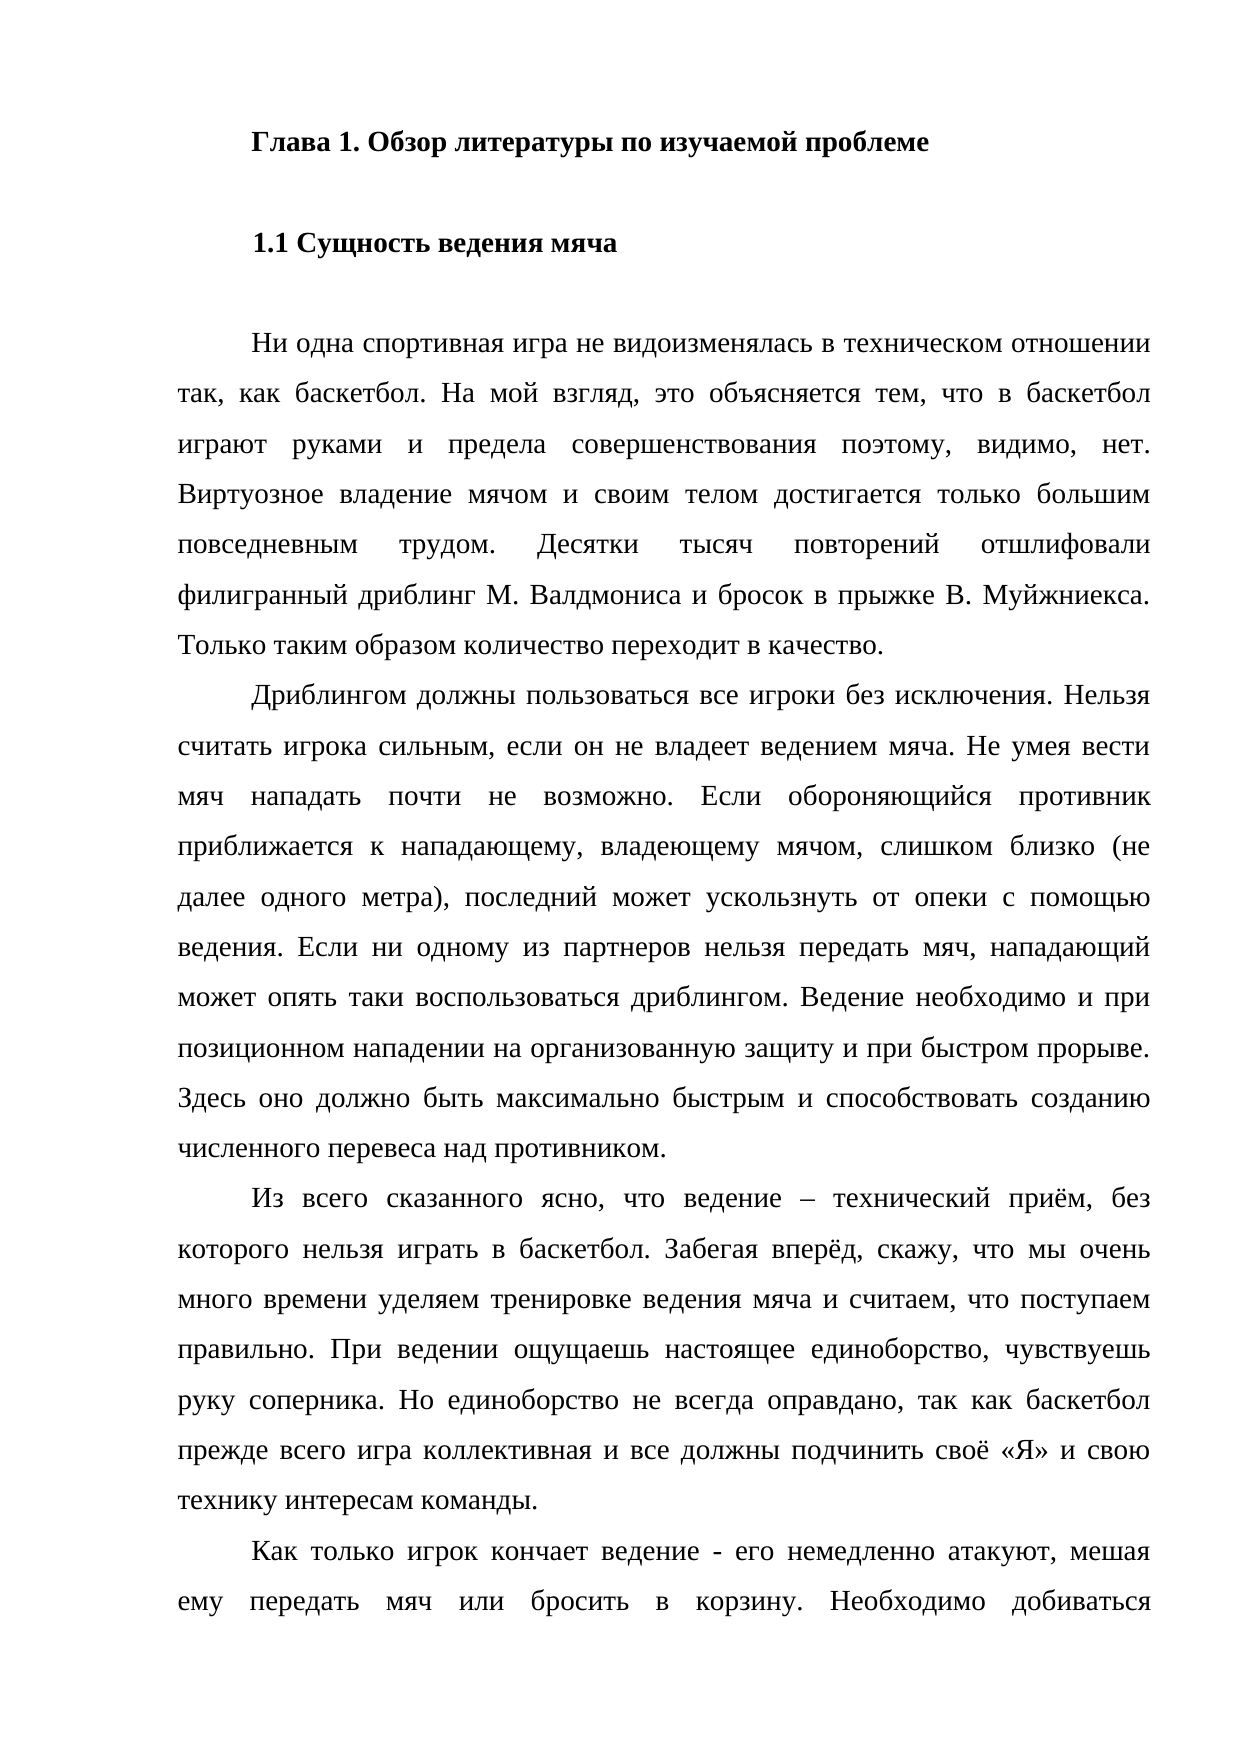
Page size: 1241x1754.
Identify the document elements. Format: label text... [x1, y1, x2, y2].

text Дриблингом должны пользоваться все игроки без исключения. Нельзя считать игрока сильным, если он не владеет ведением мяча. Не умея вести мяч нападать почти не возможно. Если обороняющийся противник приближается к нападающему, владеющему мячом, слишком близко (не далее одного метра), последний может ускользнуть от опеки с помощью ведения. Если ни одному из партнеров нельзя передать мяч, нападающий может опять таки воспользоваться дриблингом. Ведение необходимо и при позиционном нападении на организованную защиту и при быстром прорыве. Здесь оно должно быть максимально быстрым и способствовать созданию численного перевеса над противником. [177, 677, 1152, 1164]
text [177, 1533, 1152, 1617]
text 1.1 Сущность ведения мяча [177, 225, 1152, 258]
text Ни одна спортивная игра не видоизменялась в техническом отношении так, как баскетбол. На мой взгляд, это объясняется тем, что в баскетбол играют руками и предела совершенствования поэтому, видимо, нет. Виртуозное владение мячом и своим телом достигается только большим повседневным трудом. Десятки тысяч повторений отшлифовали филигранный дриблинг М. Валдмониса и бросок в прыжке В. Муйжниекса. Только таким образом количество переходит в качество. [177, 325, 1152, 661]
text Из всего сказанного ясно, что ведение – технический приём, без которого нельзя играть в баскетбол. Забегая вперёд, скажу, что мы очень много времени уделяем тренировке ведения мяча и считаем, что поступаем правильно. При ведении ощущаешь настоящее единоборство, чувствуешь руку соперника. Но единоборство не всегда оправдано, так как баскетбол прежде всего игра коллективная и все должны подчинить своё «Я» и свою технику интересам команды. [177, 1181, 1152, 1516]
text Глава 1. Обзор литературы по изучаемой проблеме [177, 124, 1152, 158]
